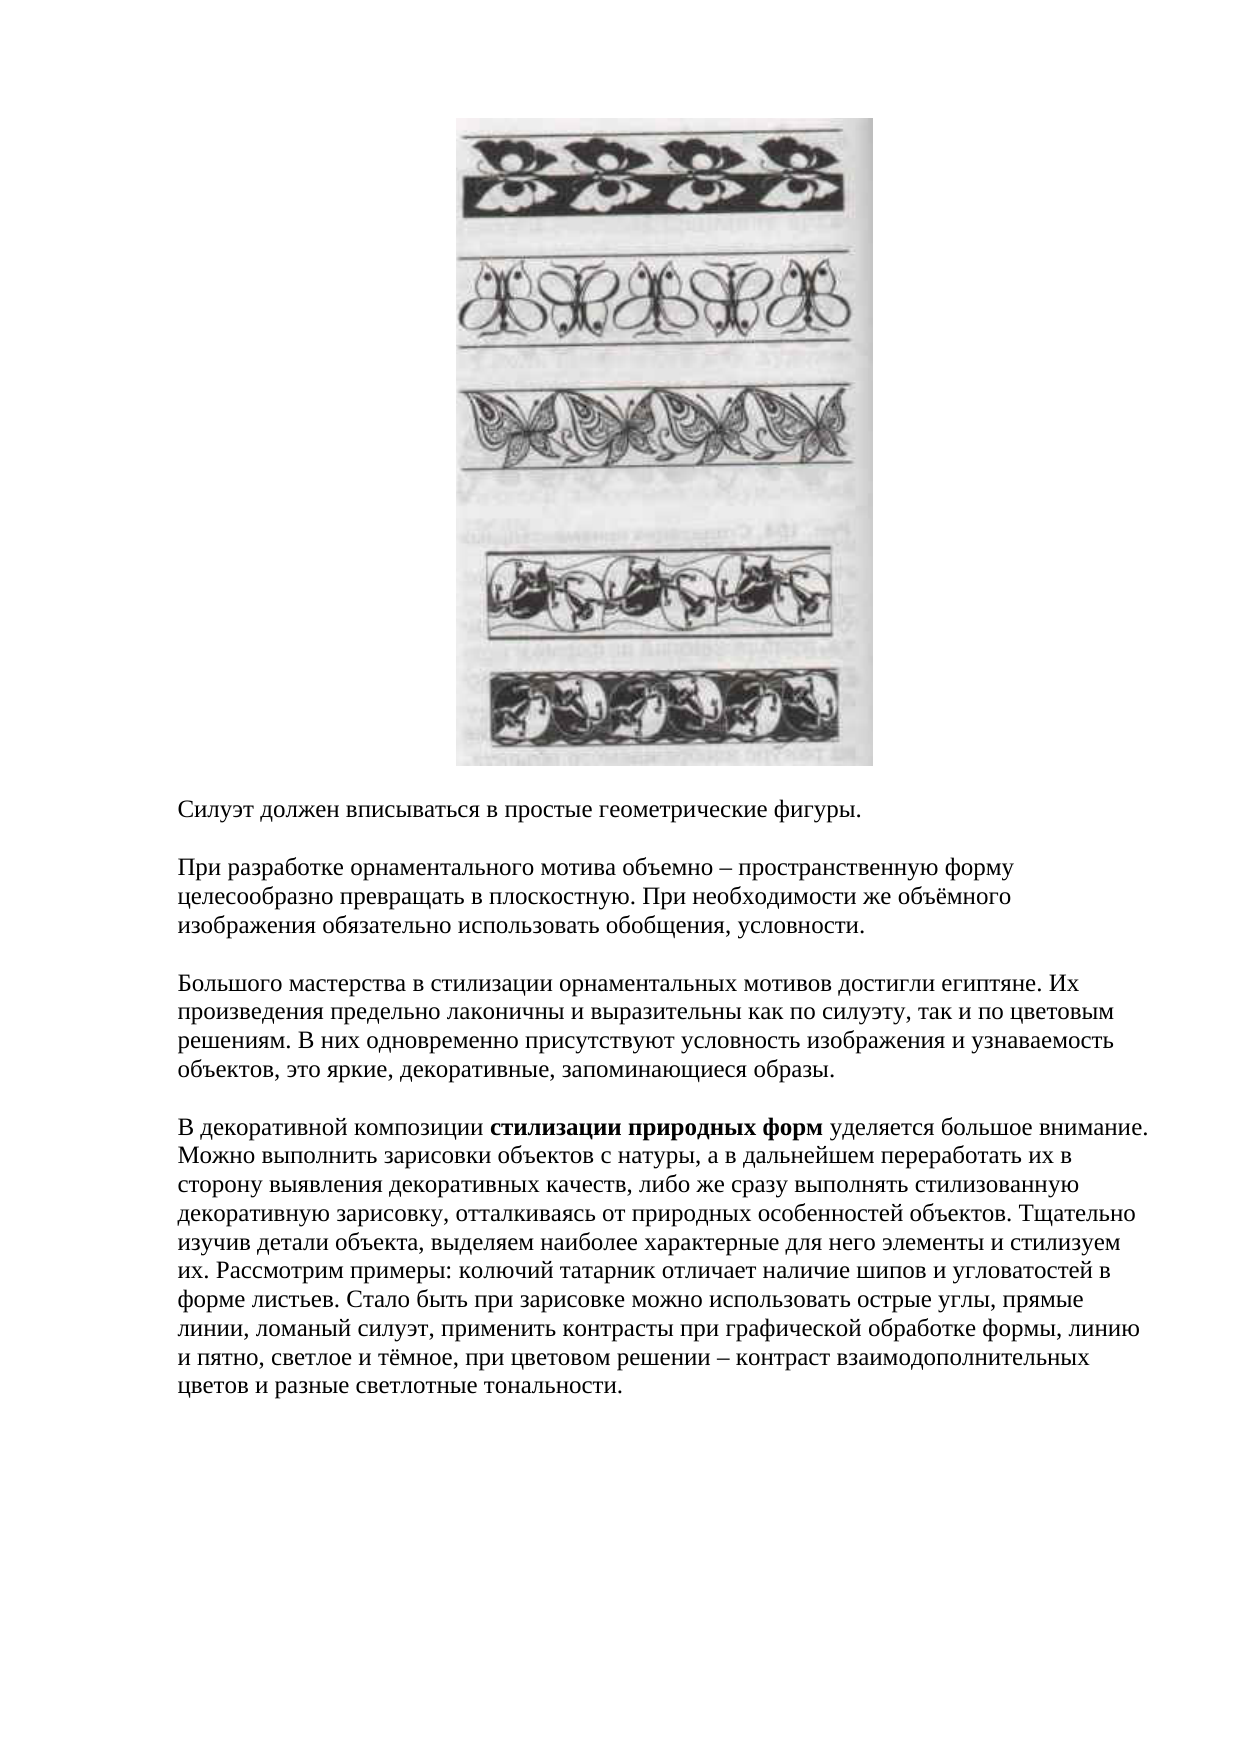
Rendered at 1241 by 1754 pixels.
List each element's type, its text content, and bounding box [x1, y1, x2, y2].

text При разработке орнаментального мотива объемно – пространственную форму целесообразно превращать в плоскостную. При необходимости же объёмного изображения обязательно использовать обобщения, условности. [177, 852, 1152, 938]
picture [456, 118, 873, 766]
text Большого мастерства в стилизации орнаментальных мотивов достигли египтяне. Их произведения предельно лаконичны и выразительны как по силуэту, так и по цветовым решениям. В них одновременно присутствуют условность изображения и узнаваемость объектов, это яркие, декоративные, запоминающиеся образы. [177, 968, 1152, 1083]
text Силуэт должен вписываться в простые геометрические фигуры. [177, 794, 1152, 823]
text В декоративной композиции стилизации природных форм уделяется большое внимание. Можно выполнить зарисовки объектов с натуры, а в дальнейшем переработать их в сторону выявления декоративных качеств, либо же сразу выполнять стилизованную декоративную зарисовку, отталкиваясь от природных особенностей объектов. Тщательно изучив детали объекта, выделяем наиболее характерные для него элементы и стилизуем их. Рассмотрим примеры: колючий татарник отличает наличие шипов и угловатостей в форме листьев. Стало быть при зарисовке можно использовать острые углы, прямые линии, ломаный силуэт, применить контрасты при графической обработке формы, линию и пятно, светлое и тёмное, при цветовом решении – контраст взаимодополнительных цветов и разные светлотные тональности. [177, 1112, 1152, 1399]
